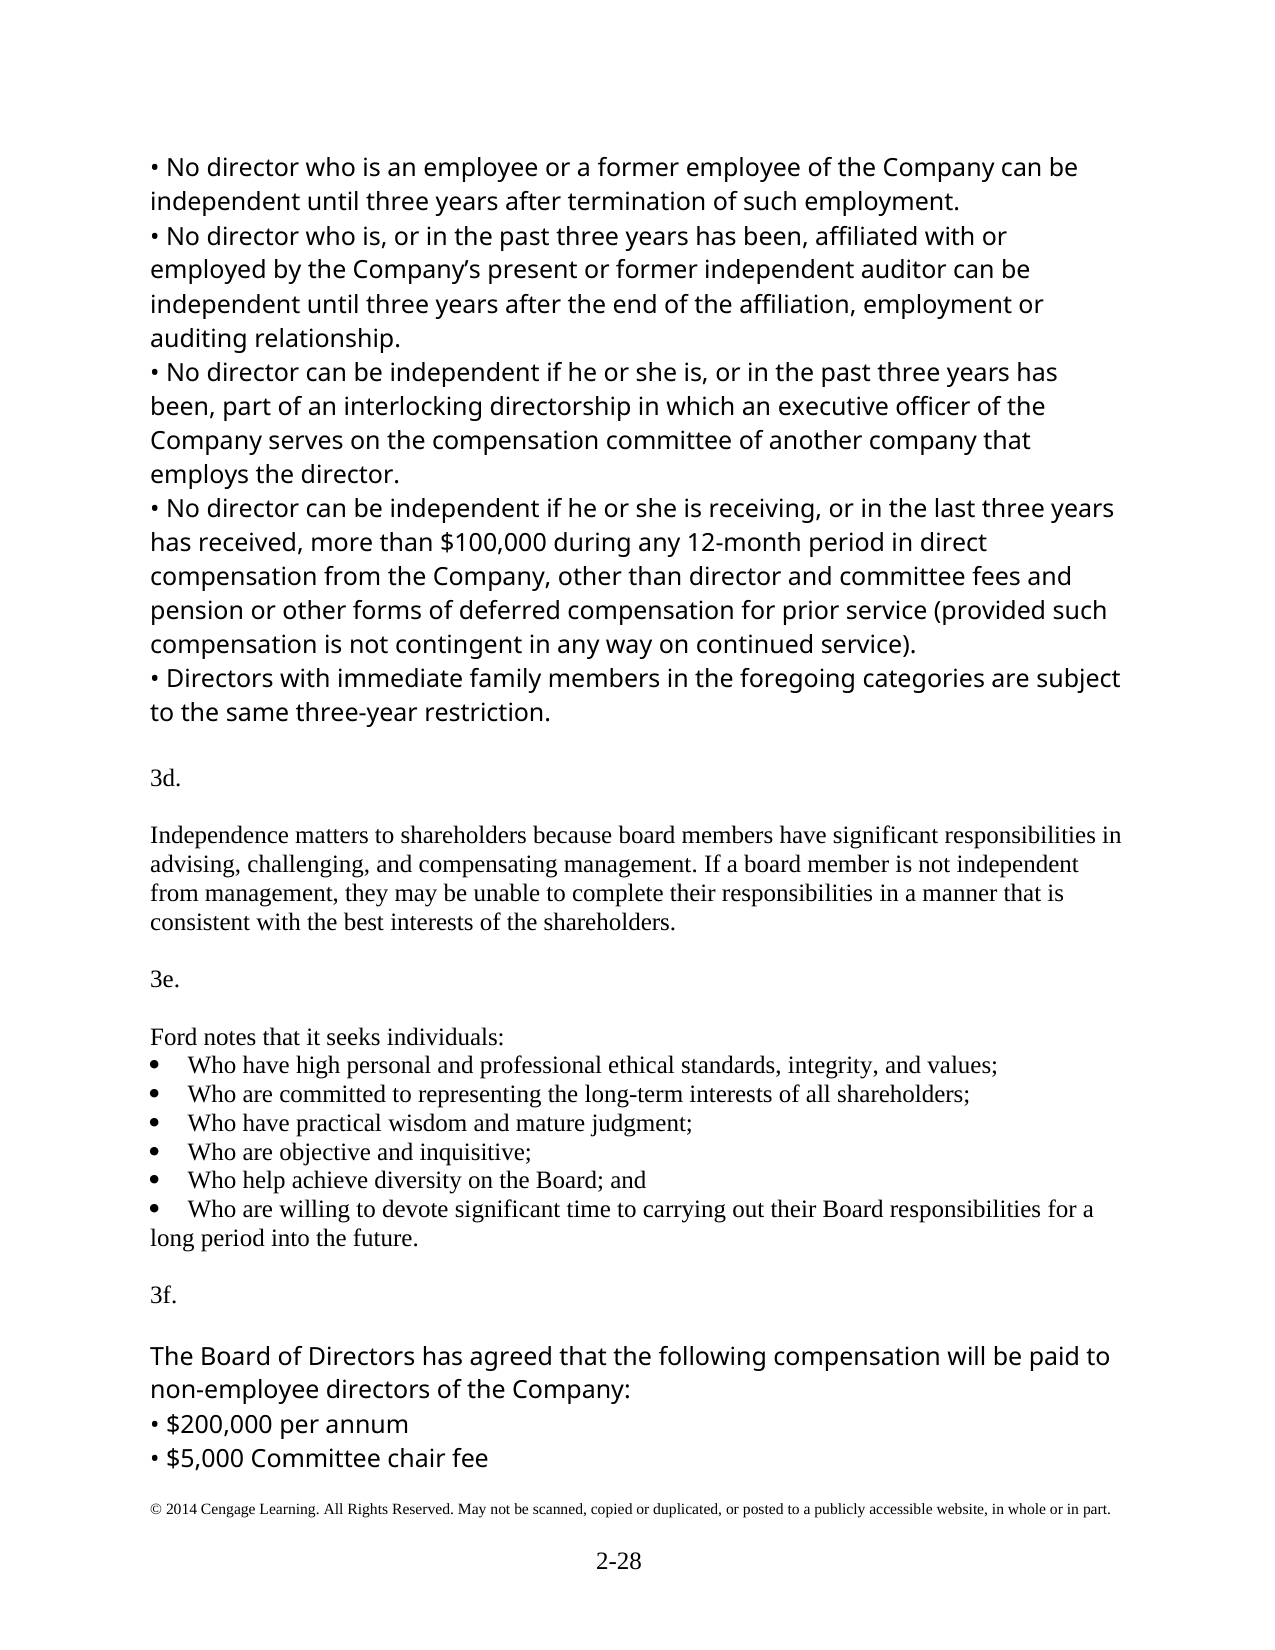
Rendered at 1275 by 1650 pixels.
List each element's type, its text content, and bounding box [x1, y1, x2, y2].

list Who help achieve diversity on the Board; and [150, 1166, 1125, 1194]
text • $200,000 per annum [150, 1406, 1125, 1440]
text Ford notes that it seeks individuals: [150, 1022, 1125, 1051]
text • No director can be independent if he or she is, or in the past three years has been, part of an interlocking directorship in which an executive officer of the Company serves on the compensation committee of another company that employs the director. [150, 354, 1125, 491]
text • No director can be independent if he or she is receiving, or in the last three years has received, more than $100,000 during any 12-month period in direct compensation from the Company, other than director and committee fees and pension or other forms of deferred compensation for prior service (provided such compensation is not contingent in any way on continued service). [150, 491, 1125, 661]
text • Directors with immediate family members in the foregoing categories are subject to the same three-year restriction. [150, 661, 1125, 729]
list Who are willing to devote significant time to carrying out their Board responsibilities for a long period into the future. [150, 1194, 1125, 1252]
text • No director who is, or in the past three years has been, affiliated with or employed by the Company’s present or former independent auditor can be independent until three years after the end of the affiliation, employment or auditing relationship. [150, 218, 1125, 354]
list Who have practical wisdom and mature judgment; [150, 1108, 1125, 1137]
text 3f. [150, 1281, 1125, 1309]
text 3d. [150, 763, 1125, 792]
text Independence matters to shareholders because board members have significant responsibilities in advising, challenging, and compensating management. If a board member is not independent from management, they may be unable to complete their responsibilities in a manner that is consistent with the best interests of the shareholders. [150, 821, 1125, 936]
list Who are committed to representing the long-term interests of all shareholders; [150, 1079, 1125, 1108]
text 3e. [150, 964, 1125, 993]
text The Board of Directors has agreed that the following compensation will be paid to non-employee directors of the Company: [150, 1338, 1125, 1406]
list Who are objective and inquisitive; [150, 1137, 1125, 1166]
text • No director who is an employee or a former employee of the Company can be independent until three years after termination of such employment. [150, 150, 1125, 218]
text • $5,000 Committee chair fee [150, 1440, 1125, 1474]
list Who have high personal and professional ethical standards, integrity, and values; [150, 1051, 1125, 1079]
